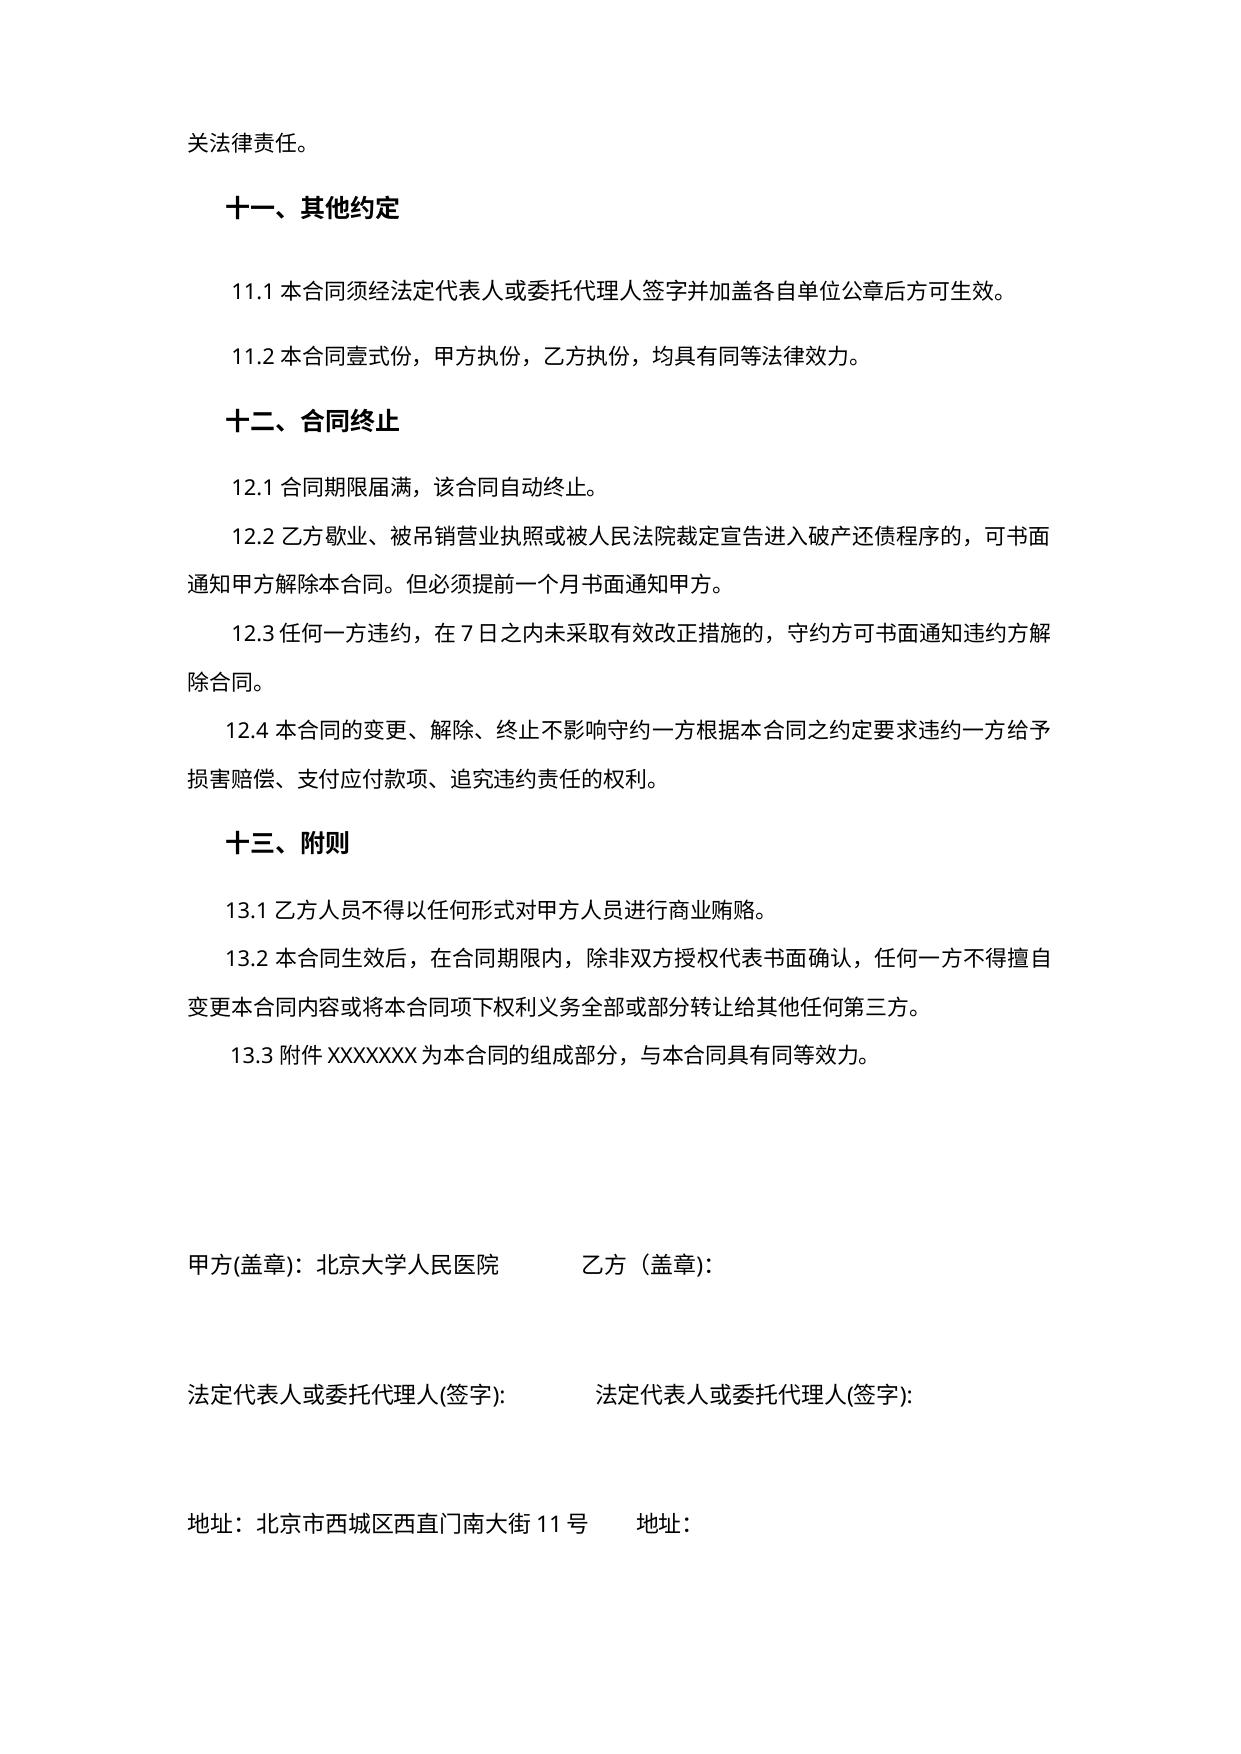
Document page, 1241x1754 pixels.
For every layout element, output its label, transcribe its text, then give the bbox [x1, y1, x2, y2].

text 地址：北京市西城区西直门南大街11号 地址： [187, 1490, 1053, 1555]
text 法定代表人或委托代理人(签字): 法定代表人或委托代理人(签字): [187, 1361, 1053, 1426]
text 13.1 乙方人员不得以任何形式对甲方人员进行商业贿赂。 [187, 893, 1053, 925]
text 11.2 本合同壹式份，甲方执份，乙方执份，均具有同等法律效力。 [187, 338, 1053, 371]
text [187, 126, 1053, 158]
text 13.2 本合同生效后，在合同期限内，除非双方授权代表书面确认，任何一方不得擅自变更本合同内容或将本合同项下权利义务全部或部分转让给其他任何第三方。 [187, 941, 1053, 1022]
text 11.1 本合同须经法定代表人或委托代理人签字并加盖各自单位公章后方可生效。 [187, 257, 1053, 322]
text 甲方(盖章)：北京大学人民医院 乙方（盖章)： [187, 1231, 1053, 1296]
text 12.4 本合同的变更、解除、终止不影响守约一方根据本合同之约定要求违约一方给予损害赔偿、支付应付款项、追究违约责任的权利。 [187, 712, 1053, 794]
text 12.2 乙方歇业、被吊销营业执照或被人民法院裁定宣告进入破产还债程序的，可书面通知甲方解除本合同。但必须提前一个月书面通知甲方。 [187, 518, 1053, 599]
text 十二、合同终止 [187, 387, 1053, 452]
text 十三、附则 [187, 809, 1053, 874]
text 13.3 附件XXXXXXX为本合同的组成部分，与本合同具有同等效力。 [187, 1038, 1053, 1071]
text 十一、其他约定 [187, 174, 1053, 239]
text 12.3任何一方违约，在7日之内未采取有效改正措施的，守约方可书面通知违约方解除合同。 [187, 615, 1053, 697]
text 12.1 合同期限届满，该合同自动终止。 [187, 470, 1053, 502]
